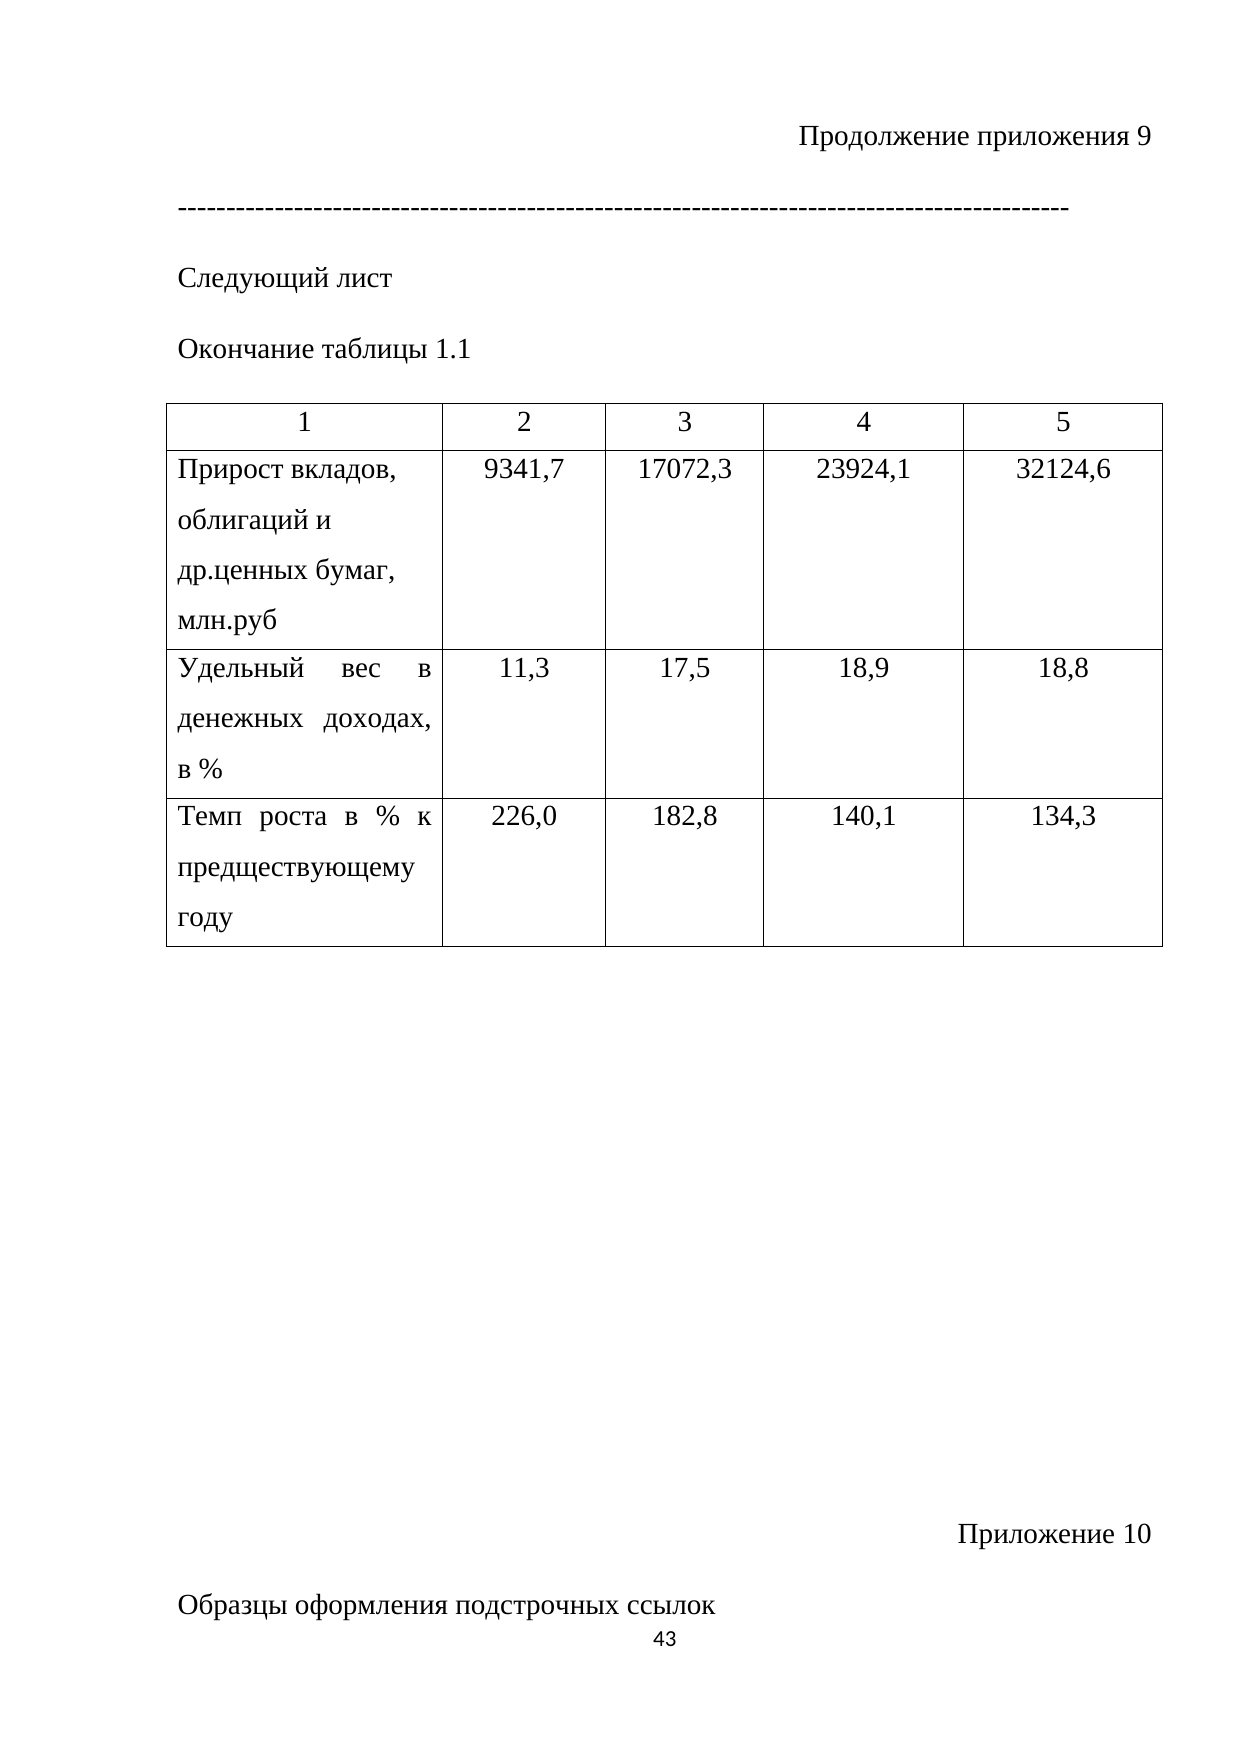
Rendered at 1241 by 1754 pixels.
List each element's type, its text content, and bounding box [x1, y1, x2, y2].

text Следующий лист [177, 260, 1152, 294]
text Окончание таблицы 1.1 [177, 332, 1152, 365]
table_cell 32124,6 [964, 451, 1162, 649]
text Образцы оформления подстрочных ссылок [177, 1587, 1152, 1621]
table_cell 23924,1 [764, 451, 963, 649]
table_cell 226,0 [443, 799, 605, 946]
table_header 4 [764, 404, 963, 450]
text -------------------------------------------------------------------------------------------- [177, 189, 1152, 223]
table_cell 9341,7 [443, 451, 605, 649]
table_header 5 [964, 404, 1162, 450]
text Приложение 10 [177, 1516, 1152, 1549]
table_cell Темп роста в % к предществующему году [167, 799, 442, 946]
table_cell 182,8 [606, 799, 763, 946]
table_cell 18,9 [764, 650, 963, 797]
text Продолжение приложения 9 [177, 118, 1152, 152]
table_cell Удельный вес в денежных доходах, в % [167, 650, 442, 797]
table_cell 11,3 [443, 650, 605, 797]
table_cell Прирост вкладов, облигаций и др.ценных бумаг, млн.руб [167, 451, 442, 649]
table_cell 17072,3 [606, 451, 763, 649]
table_cell 18,8 [964, 650, 1162, 797]
table_header 1 [167, 404, 442, 450]
table_cell 140,1 [764, 799, 963, 946]
table_cell 17,5 [606, 650, 763, 797]
table_header 2 [443, 404, 605, 450]
table_cell 134,3 [964, 799, 1162, 946]
table_header 3 [606, 404, 763, 450]
